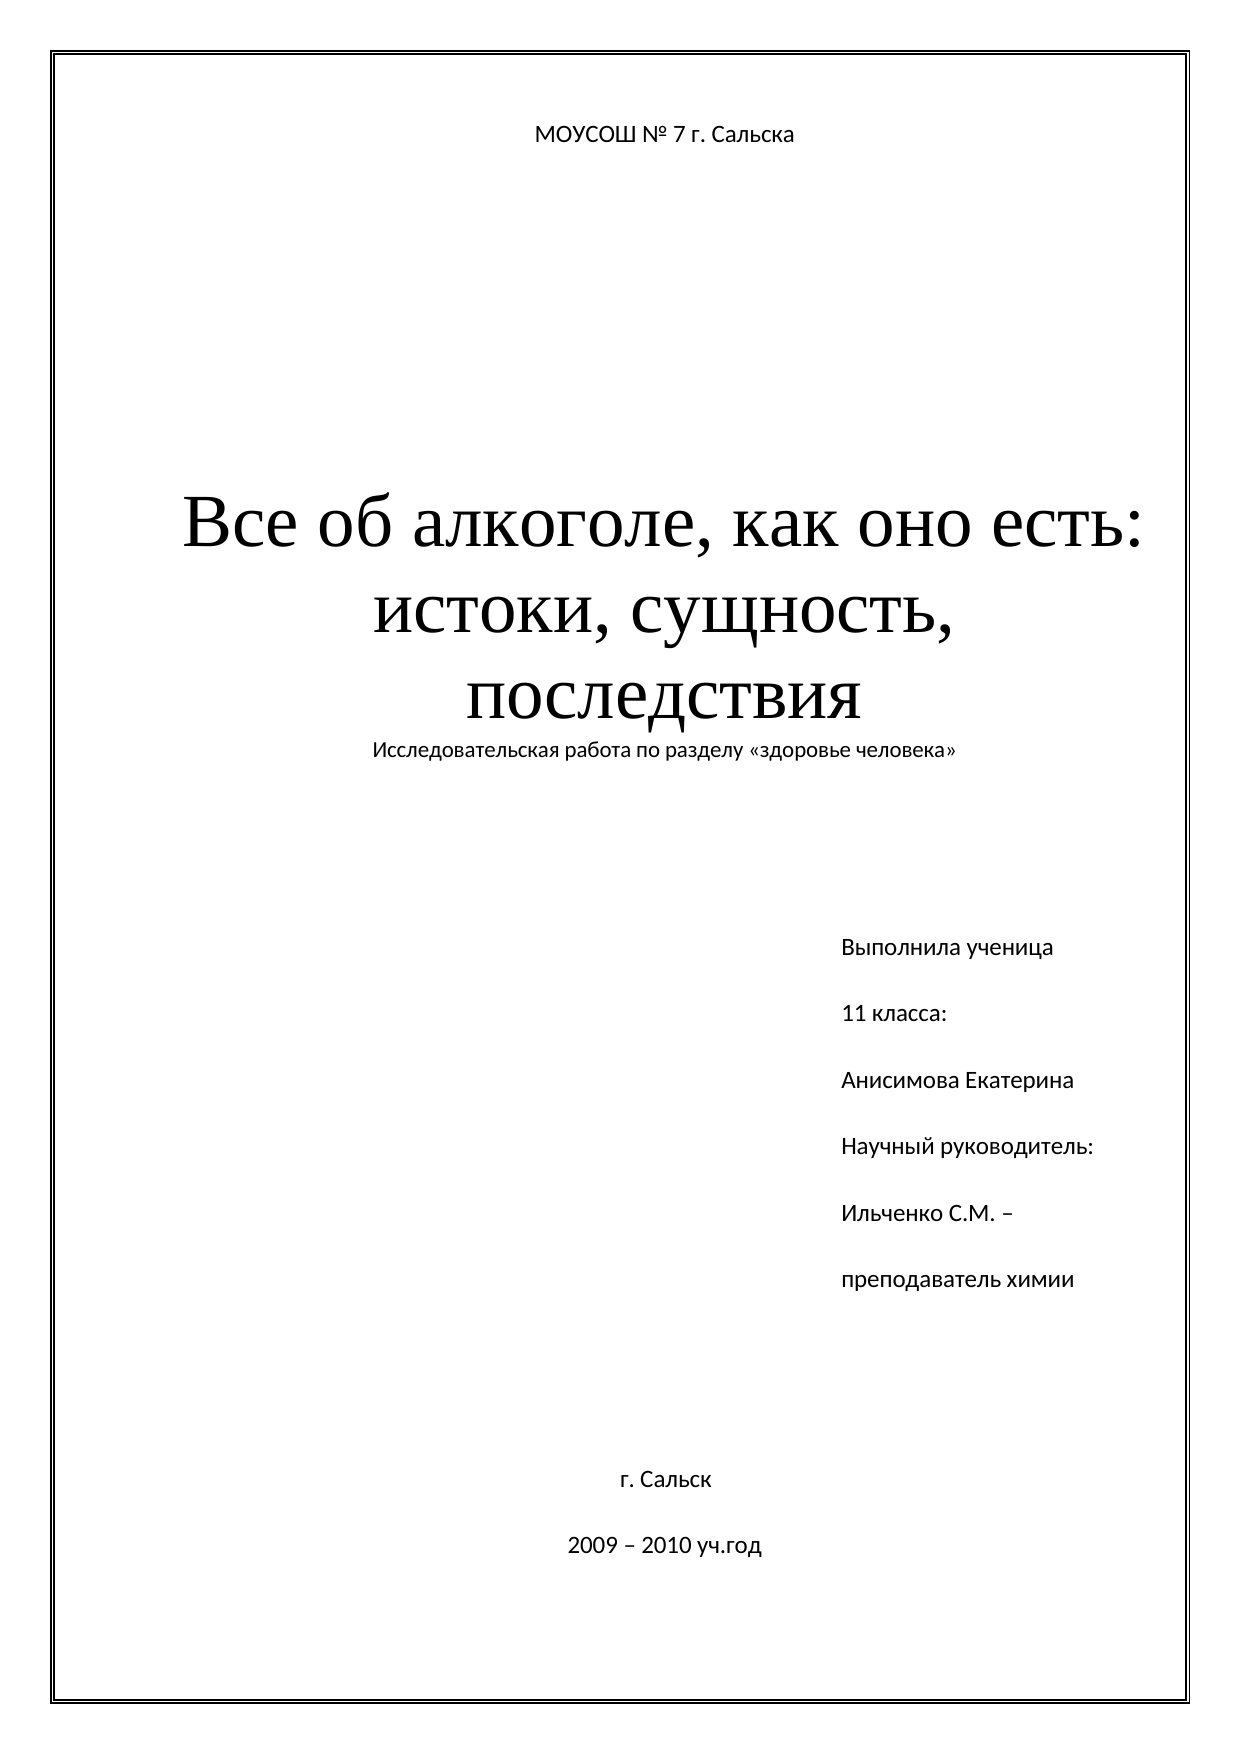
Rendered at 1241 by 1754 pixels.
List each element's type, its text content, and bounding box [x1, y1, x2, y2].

text Исследовательская работа по разделу «здоровье человека» [177, 735, 1152, 763]
text 2009 – 2010 уч.год [177, 1530, 1152, 1560]
text Ильченко С.М. – [767, 1197, 1152, 1227]
text МОУСОШ № 7 г. Сальска [177, 118, 1152, 149]
text преподаватель химии [767, 1263, 1152, 1294]
text Все об алкоголе, как оно есть: истоки, сущность, последствия [177, 476, 1152, 735]
text Научный руководитель: [767, 1130, 1152, 1161]
text г. Сальск [546, 1463, 1152, 1494]
text Анисимова Екатерина [841, 1064, 1152, 1094]
text Выполнила ученица [767, 931, 1152, 961]
text 11 класса: [767, 997, 1152, 1028]
